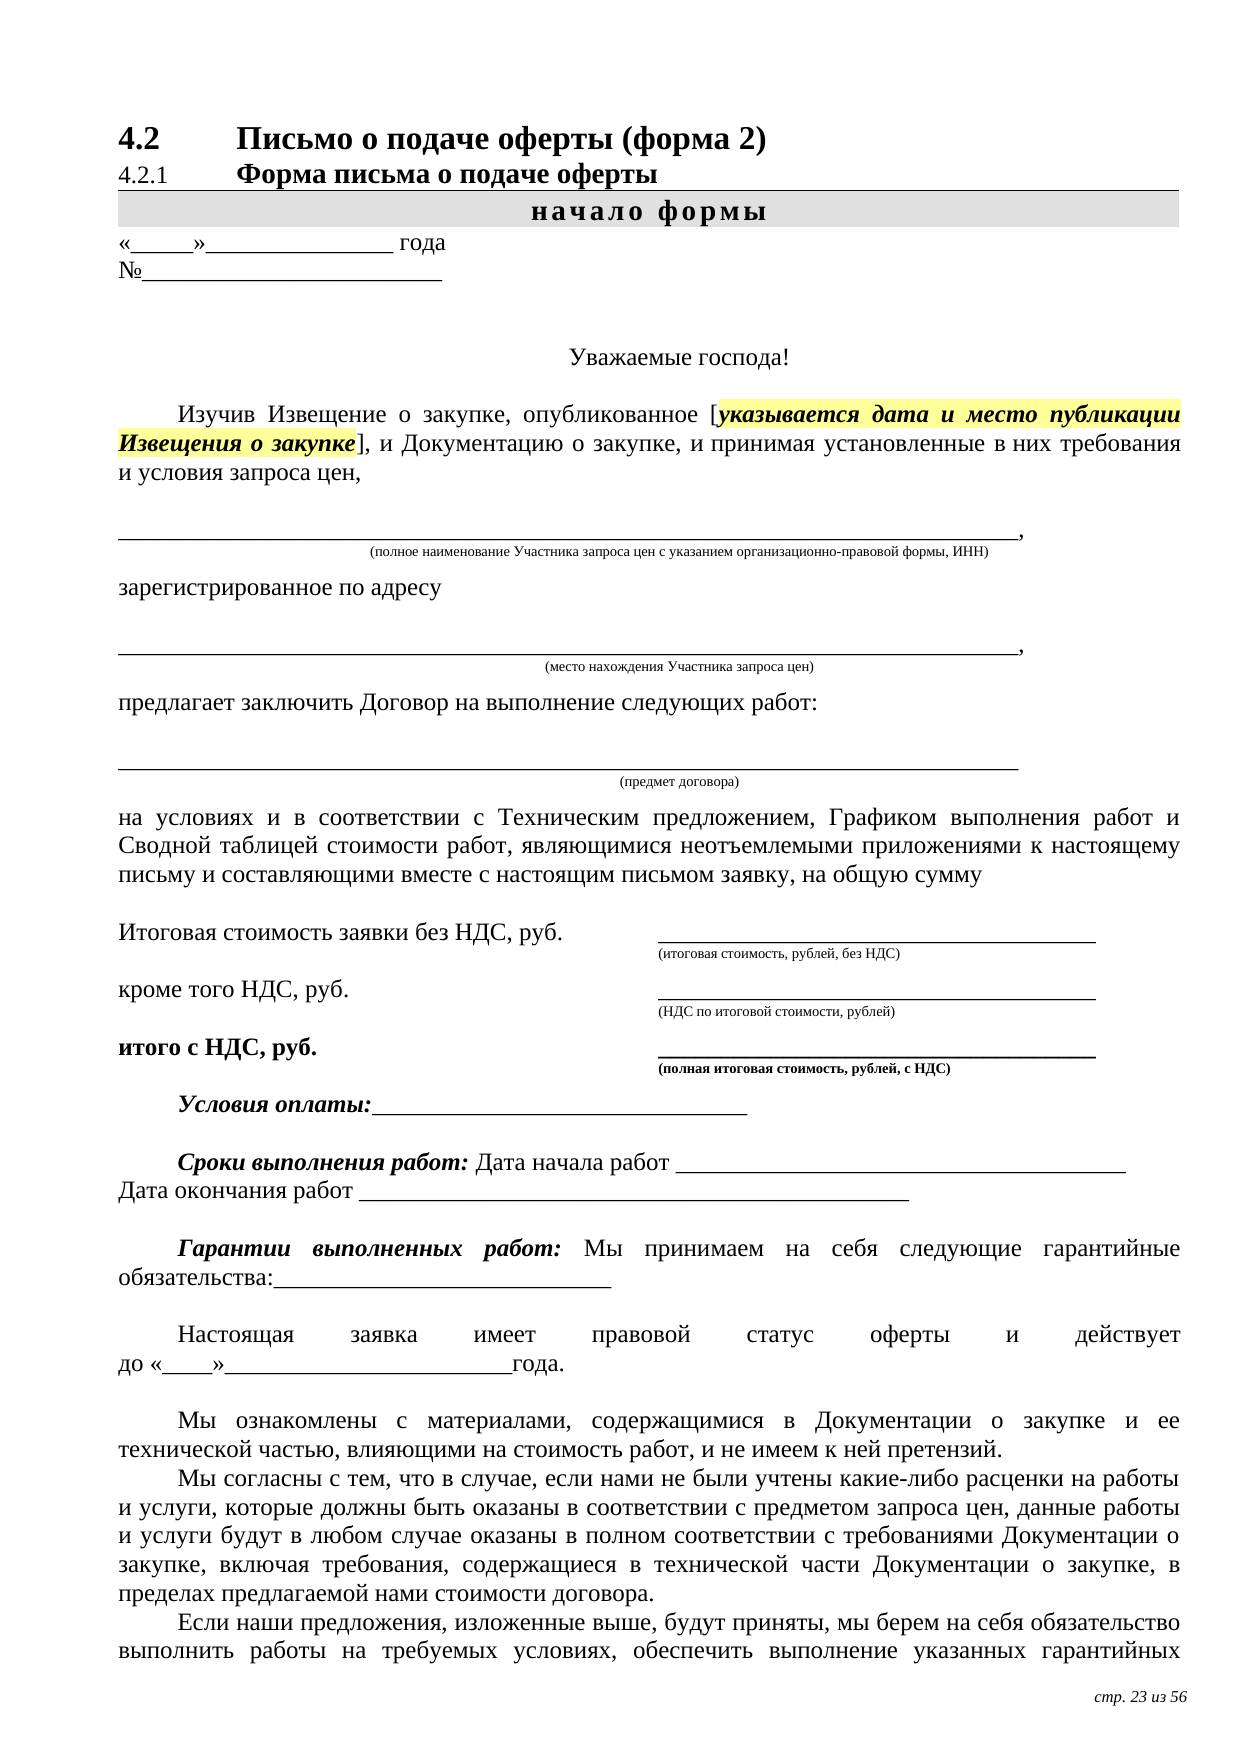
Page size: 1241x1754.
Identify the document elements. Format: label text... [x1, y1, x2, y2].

text Уважаемые господа! [118, 342, 1181, 370]
table_header Итоговая стоимость заявки без НДС, руб. [107, 917, 647, 974]
text Гарантии выполненных работ: Мы принимаем на себя следующие гарантийные обязательства:___________________________ [118, 1233, 1181, 1290]
subtitle Письмо о подаче оферты (форма 2) [118, 118, 1181, 156]
table_cell ___________________________________ (полная итоговая стоимость, рублей, с НДС) [647, 1032, 1187, 1089]
text Условия оплаты:______________________________ [118, 1089, 1181, 1118]
text Мы согласны с тем, что в случае, если нами не были учтены какие-либо расценки на работы и услуги, которые должны быть оказаны в соответствии с предметом запроса цен, данные работы и услуги будут в любом случае оказаны в полном соответствии с требованиями Документации о закупке, включая требования, содержащиеся в технической части Документации о закупке, в пределах предлагаемой нами стоимости договора. [118, 1463, 1181, 1607]
text ________________________________________________________________________, [118, 514, 1181, 543]
text Сроки выполнения работ: Дата начала работ ____________________________________ [118, 1147, 1181, 1175]
text «_____»_______________ года [118, 227, 635, 255]
text на условиях и в соответствии с Техническим предложением, Графиком выполнения работ и Сводной таблицей стоимости работ, являющимися неотъемлемыми приложениями к настоящему письму и составляющими вместе с настоящим письмом заявку, на общую сумму [118, 802, 1181, 888]
text Настоящая заявка имеет правовой статус оферты и действует до «____»_______________________года. [118, 1319, 1181, 1377]
text (место нахождения Участника запроса цен) [118, 658, 1181, 687]
text зарегистрированное по адресу [118, 572, 1181, 600]
text (полное наименование Участника запроса цен с указанием организационно-правовой формы, ИНН) [118, 543, 1181, 572]
table_cell итого с НДС, руб. [107, 1032, 647, 1089]
text предлагает заключить Договор на выполнение следующих работ: [118, 687, 1181, 715]
text ________________________________________________________________________ [118, 744, 1181, 773]
table_cell ___________________________________ (НДС по итоговой стоимости, рублей) [647, 974, 1187, 1032]
text Изучив Извещение о закупке, опубликованное [указывается дата и место публикации Извещения о закупке], и Документацию о закупке, и принимая установленные в них требования и условия запроса цен, [118, 399, 1181, 485]
text начало формы [118, 191, 1179, 227]
text Дата окончания работ ____________________________________________ [118, 1175, 1181, 1204]
text Форма письма о подаче оферты [118, 156, 1181, 190]
table_cell кроме того НДС, руб. [107, 974, 647, 1032]
text ________________________________________________________________________, [118, 629, 1181, 658]
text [118, 1607, 1181, 1664]
text Мы ознакомлены с материалами, содержащимися в Документации о закупке и ее технической частью, влияющими на стоимость работ, и не имеем к ней претензий. [118, 1405, 1181, 1463]
text (предмет договора) [118, 773, 1181, 802]
table_header ___________________________________ (итоговая стоимость, рублей, без НДС) [647, 917, 1187, 974]
text №________________________ [118, 255, 635, 284]
